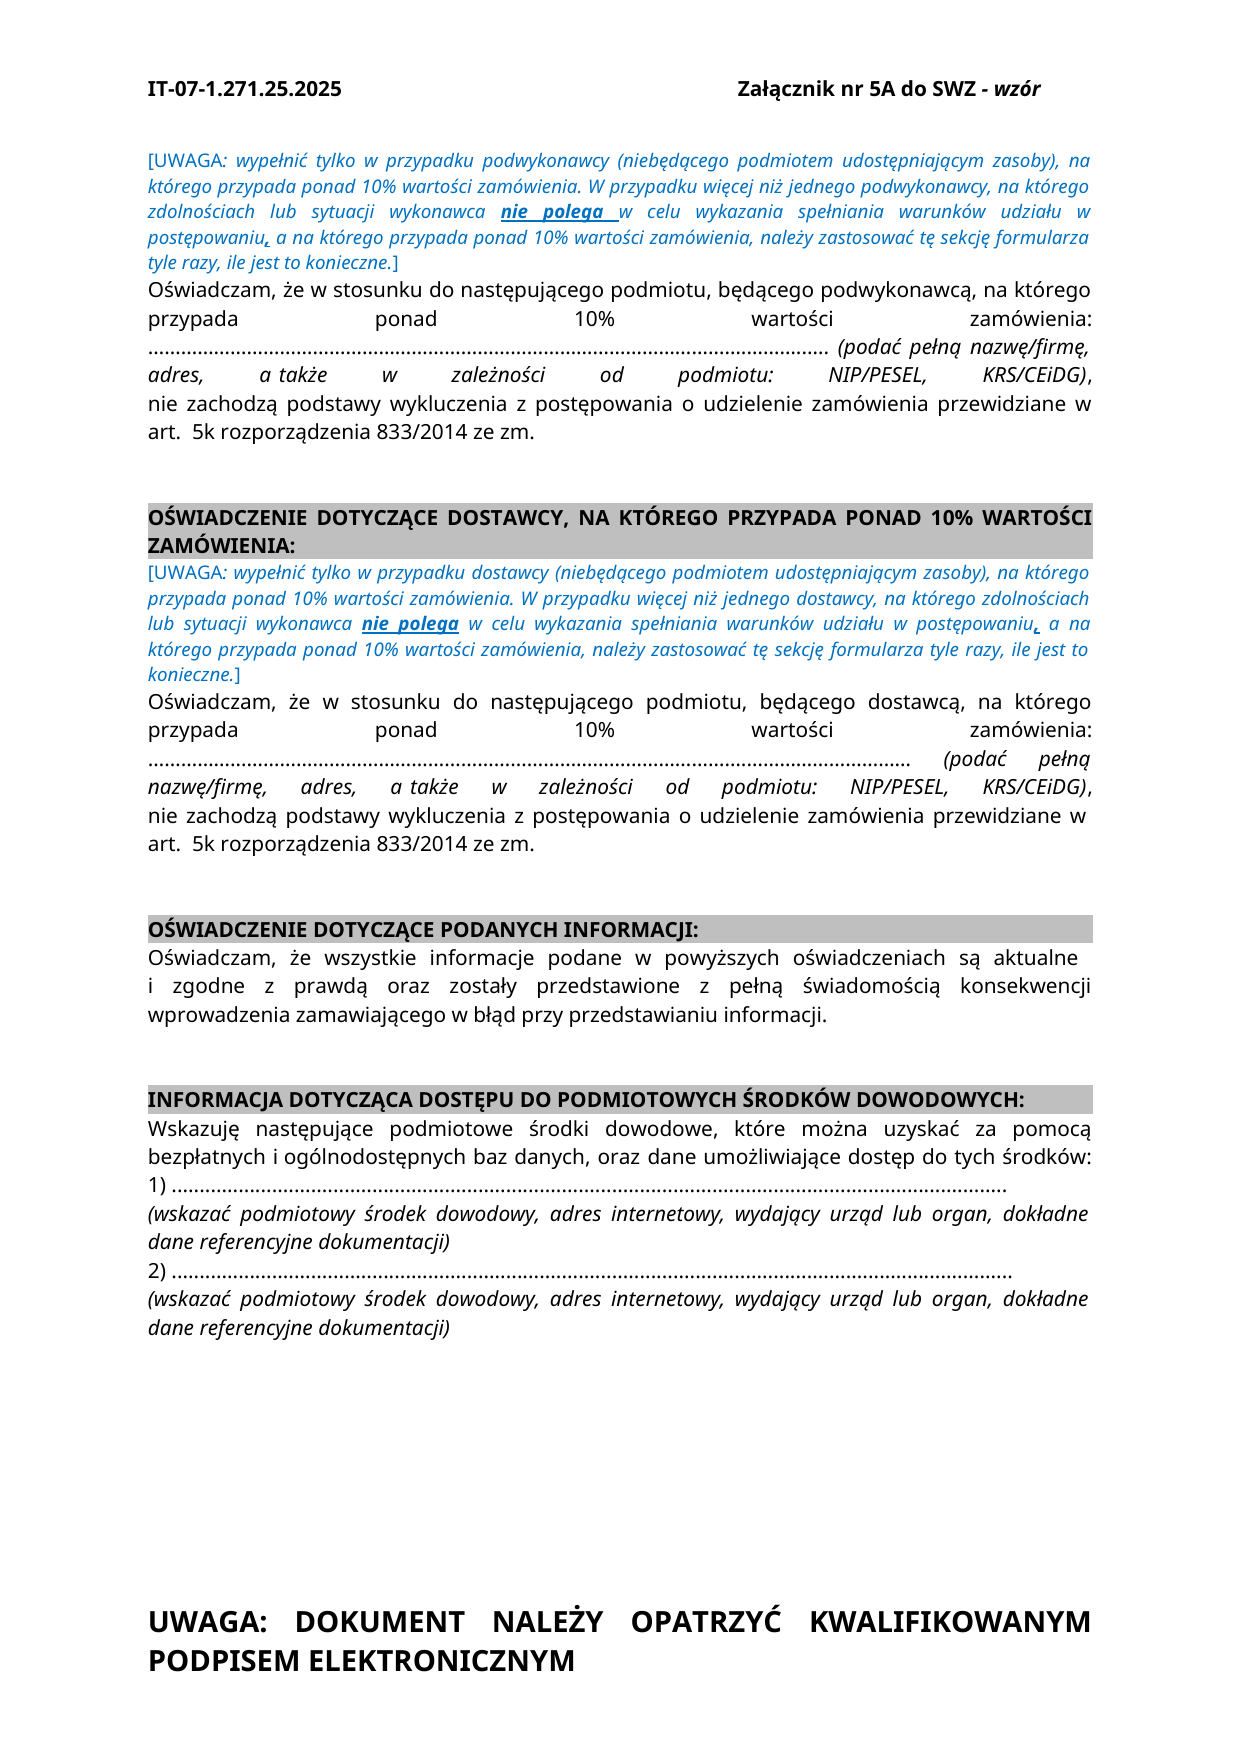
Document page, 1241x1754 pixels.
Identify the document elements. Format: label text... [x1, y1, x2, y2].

text [UWAGA: wypełnić tylko w przypadku dostawcy (niebędącego podmiotem udostępniającym zasoby), na którego przypada ponad 10% wartości zamówienia. W przypadku więcej niż jednego dostawcy, na którego zdolnościach lub sytuacji wykonawca nie polega w celu wykazania spełniania warunków udziału w postępowaniu, a na którego przypada ponad 10% wartości zamówienia, należy zastosować tę sekcję formularza tyle razy, ile jest to konieczne.] [148, 559, 1093, 687]
text Oświadczam, że w stosunku do następującego podmiotu, będącego dostawcą, na którego przypada ponad 10% wartości zamówienia: ……………………………………………………………………………………………….………………………… (podać pełną nazwę/firmę, adres, a także w zależności od podmiotu: NIP/PESEL, KRS/CEiDG), nie zachodzą podstawy wykluczenia z postępowania o udzielenie zamówienia przewidziane w art. 5k rozporządzenia 833/2014 ze zm. [148, 687, 1093, 858]
text [UWAGA: wypełnić tylko w przypadku podwykonawcy (niebędącego podmiotem udostępniającym zasoby), na którego przypada ponad 10% wartości zamówienia. W przypadku więcej niż jednego podwykonawcy, na którego zdolnościach lub sytuacji wykonawca nie polega w celu wykazania spełniania warunków udziału w postępowaniu, a na którego przypada ponad 10% wartości zamówienia, należy zastosować tę sekcję formularza tyle razy, ile jest to konieczne.] [148, 148, 1093, 275]
text Oświadczam, że wszystkie informacje podane w powyższych oświadczeniach są aktualne i zgodne z prawdą oraz zostały przedstawione z pełną świadomością konsekwencji wprowadzenia zamawiającego w błąd przy przedstawianiu informacji. [148, 943, 1093, 1028]
text INFORMACJA DOTYCZĄCA DOSTĘPU DO PODMIOTOWYCH ŚRODKÓW DOWODOWYCH: [148, 1085, 1093, 1114]
text OŚWIADCZENIE DOTYCZĄCE DOSTAWCY, NA KTÓREGO PRZYPADA PONAD 10% WARTOŚCI ZAMÓWIENIA: [148, 503, 1093, 559]
text 2) ....................................................................................................................................................... [148, 1256, 1093, 1284]
text Wskazuję następujące podmiotowe środki dowodowe, które można uzyskać za pomocą bezpłatnych i ogólnodostępnych baz danych, oraz dane umożliwiające dostęp do tych środków: 1) ...................................................................................................................................................... [148, 1114, 1093, 1199]
text Oświadczam, że w stosunku do następującego podmiotu, będącego podwykonawcą, na którego przypada ponad 10% wartości zamówienia: ……………………………………………………………………………………………….………..…. (podać pełną nazwę/firmę, adres, a także w zależności od podmiotu: NIP/PESEL, KRS/CEiDG), nie zachodzą podstawy wykluczenia z postępowania o udzielenie zamówienia przewidziane w art. 5k rozporządzenia 833/2014 ze zm. [148, 275, 1093, 446]
text OŚWIADCZENIE DOTYCZĄCE PODANYCH INFORMACJI: [148, 915, 1093, 943]
text (wskazać podmiotowy środek dowodowy, adres internetowy, wydający urząd lub organ, dokładne dane referencyjne dokumentacji) [148, 1284, 1093, 1341]
text (wskazać podmiotowy środek dowodowy, adres internetowy, wydający urząd lub organ, dokładne dane referencyjne dokumentacji) [148, 1199, 1093, 1256]
